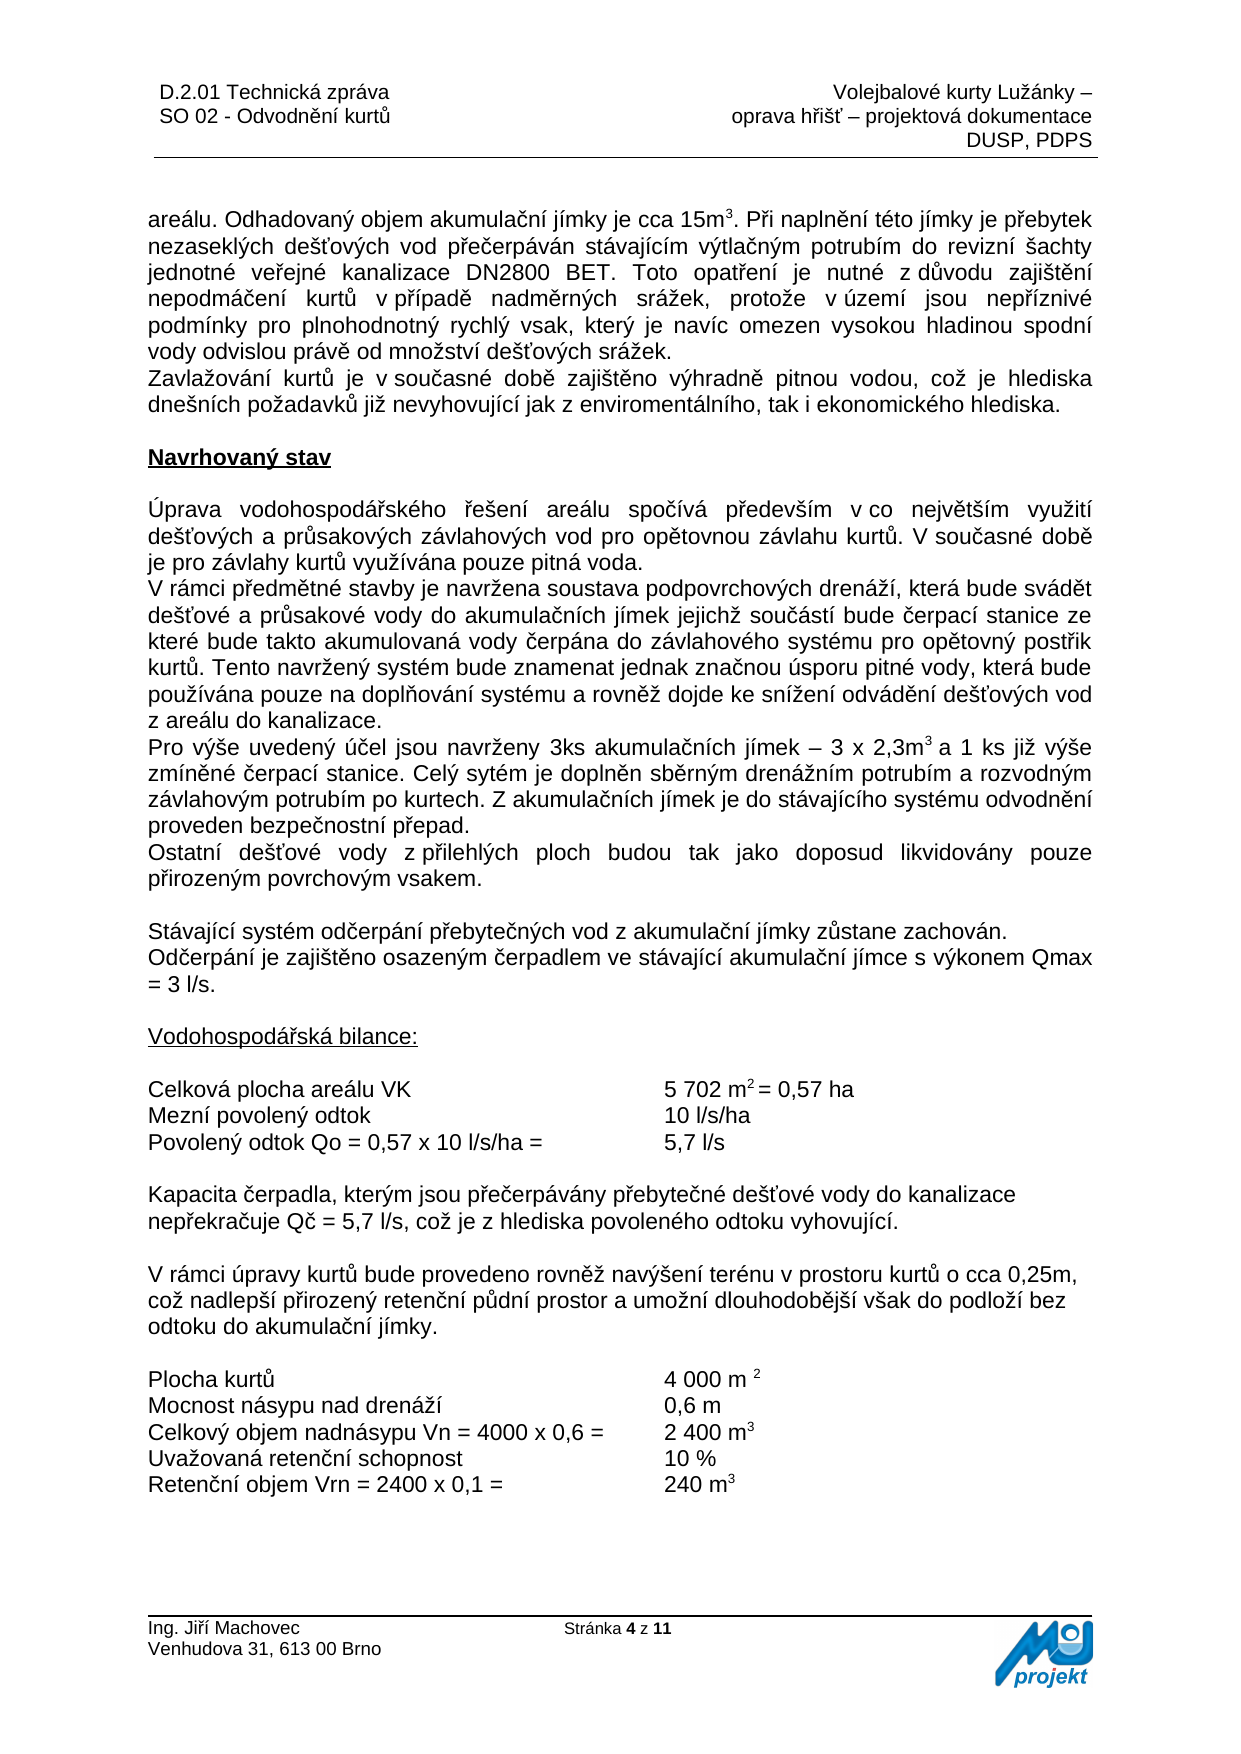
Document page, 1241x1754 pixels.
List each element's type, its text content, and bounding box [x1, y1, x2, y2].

text Povolený odtok Qo = 0,57 x 10 l/s/ha = 5,7 l/s [148, 1129, 1092, 1155]
text Odčerpání je zajištěno osazeným čerpadlem ve stávající akumulační jímce s výkonem Qmax = 3 l/s. [148, 944, 1092, 997]
text Úprava vodohospodářského řešení areálu spočívá především v co největším využití dešťových a průsakových závlahových vod pro opětovnou závlahu kurtů. V současné době je pro závlahy kurtů využívána pouze pitná voda. [148, 496, 1092, 575]
text V rámci úpravy kurtů bude provedeno rovněž navýšení terénu v prostoru kurtů o cca 0,25m, což nadlepší přirozený retenční půdní prostor a umožní dlouhodobější však do podloží bez odtoku do akumulační jímky. [148, 1261, 1092, 1339]
text Navrhovaný stav [148, 443, 1092, 470]
text Kapacita čerpadla, kterým jsou přečerpávány přebytečné dešťové vody do kanalizace nepřekračuje Qč = 5,7 l/s, což je z hlediska povoleného odtoku vyhovující. [148, 1181, 1092, 1234]
text Zavlažování kurtů je v současné době zajištěno výhradně pitnou vodou, což je hlediska dnešních požadavků již nevyhovující jak z enviromentálního, tak i ekonomického hlediska. [148, 364, 1092, 417]
text Uvažovaná retenční schopnost 10 % [148, 1445, 1092, 1471]
text Stávající systém odčerpání přebytečných vod z akumulační jímky zůstane zachován. [148, 918, 1092, 944]
text Mezní povolený odtok 10 l/s/ha [148, 1102, 1092, 1129]
text Celkový objem nadnásypu Vn = 4000 x 0,6 = 2 400 m3 [148, 1419, 1092, 1445]
text Plocha kurtů 4 000 m 2 [148, 1366, 1092, 1392]
picture [994, 1620, 1094, 1688]
text Celková plocha areálu VK 5 702 m2 = 0,57 ha [148, 1076, 1092, 1102]
text Ostatní dešťové vody z přilehlých ploch budou tak jako doposud likvidovány pouze přirozeným povrchovým vsakem. [148, 839, 1092, 892]
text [148, 206, 1092, 364]
text Mocnost násypu nad drenáží 0,6 m [148, 1392, 1092, 1419]
text Pro výše uvedený účel jsou navrženy 3ks akumulačních jímek – 3 x 2,3m3 a 1 ks již výše zmíněné čerpací stanice. Celý sytém je doplněn sběrným drenážním potrubím a rozvodným závlahovým potrubím po kurtech. Z akumulačních jímek je do stávajícího systému odvodnění proveden bezpečnostní přepad. [148, 733, 1092, 839]
text Vodohospodářská bilance: [148, 1023, 1092, 1050]
text V rámci předmětné stavby je navržena soustava podpovrchových drenáží, která bude svádět dešťové a průsakové vody do akumulačních jímek jejichž součástí bude čerpací stanice ze které bude takto akumulovaná vody čerpána do závlahového systému pro opětovný postřik kurtů. Tento navržený systém bude znamenat jednak značnou úsporu pitné vody, která bude používána pouze na doplňování systému a rovněž dojde ke snížení odvádění dešťových vod z areálu do kanalizace. [148, 575, 1092, 733]
text Retenční objem Vrn = 2400 x 0,1 = 240 m3 [148, 1471, 1092, 1498]
